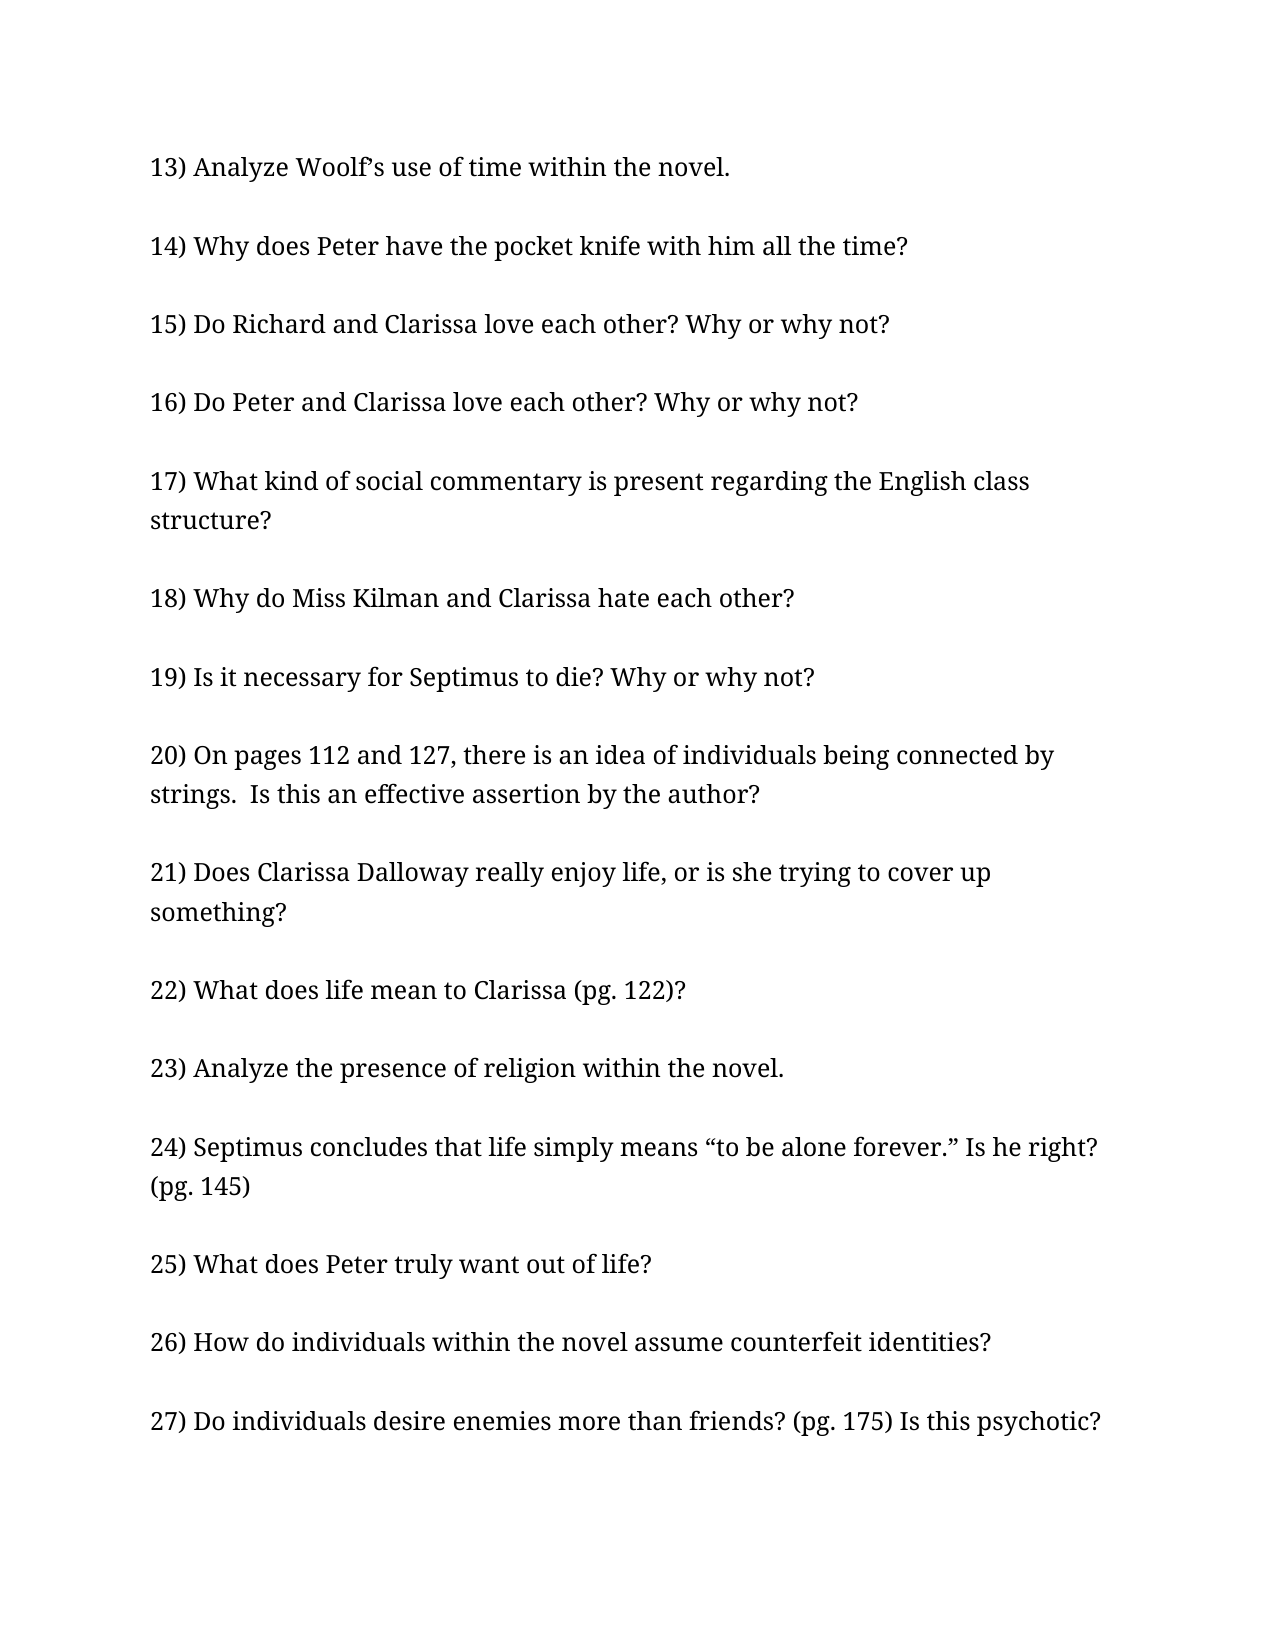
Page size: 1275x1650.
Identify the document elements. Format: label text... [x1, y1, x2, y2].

text 18) Why do Miss Kilman and Clarissa hate each other? [150, 581, 1125, 615]
text 17) What kind of social commentary is present regarding the English class structure? [150, 463, 1125, 537]
text 19) Is it necessary for Septimus to die? Why or why not? [150, 659, 1125, 693]
text 15) Do Richard and Clarissa love each other? Why or why not? [150, 307, 1125, 341]
text 23) Analyze the presence of religion within the novel. [150, 1051, 1125, 1085]
text 27) Do individuals desire enemies more than friends? (pg. 175) Is this psychotic? [150, 1403, 1125, 1437]
text 26) How do individuals within the novel assume counterfeit identities? [150, 1325, 1125, 1359]
text 14) Why does Peter have the pocket knife with him all the time? [150, 228, 1125, 262]
text 22) What does life mean to Clarissa (pg. 122)? [150, 972, 1125, 1007]
text 24) Septimus concludes that life simply means “to be alone forever.” Is he right? (pg. 145) [150, 1129, 1125, 1202]
text 20) On pages 112 and 127, there is an idea of individuals being connected by strings. Is this an effective assertion by the author? [150, 737, 1125, 811]
text 16) Do Peter and Clarissa love each other? Why or why not? [150, 385, 1125, 419]
text 21) Does Clarissa Dalloway really enjoy life, or is she trying to cover up something? [150, 855, 1125, 928]
text 13) Analyze Woolf’s use of time within the novel. [150, 150, 1125, 184]
text 25) What does Peter truly want out of life? [150, 1247, 1125, 1281]
